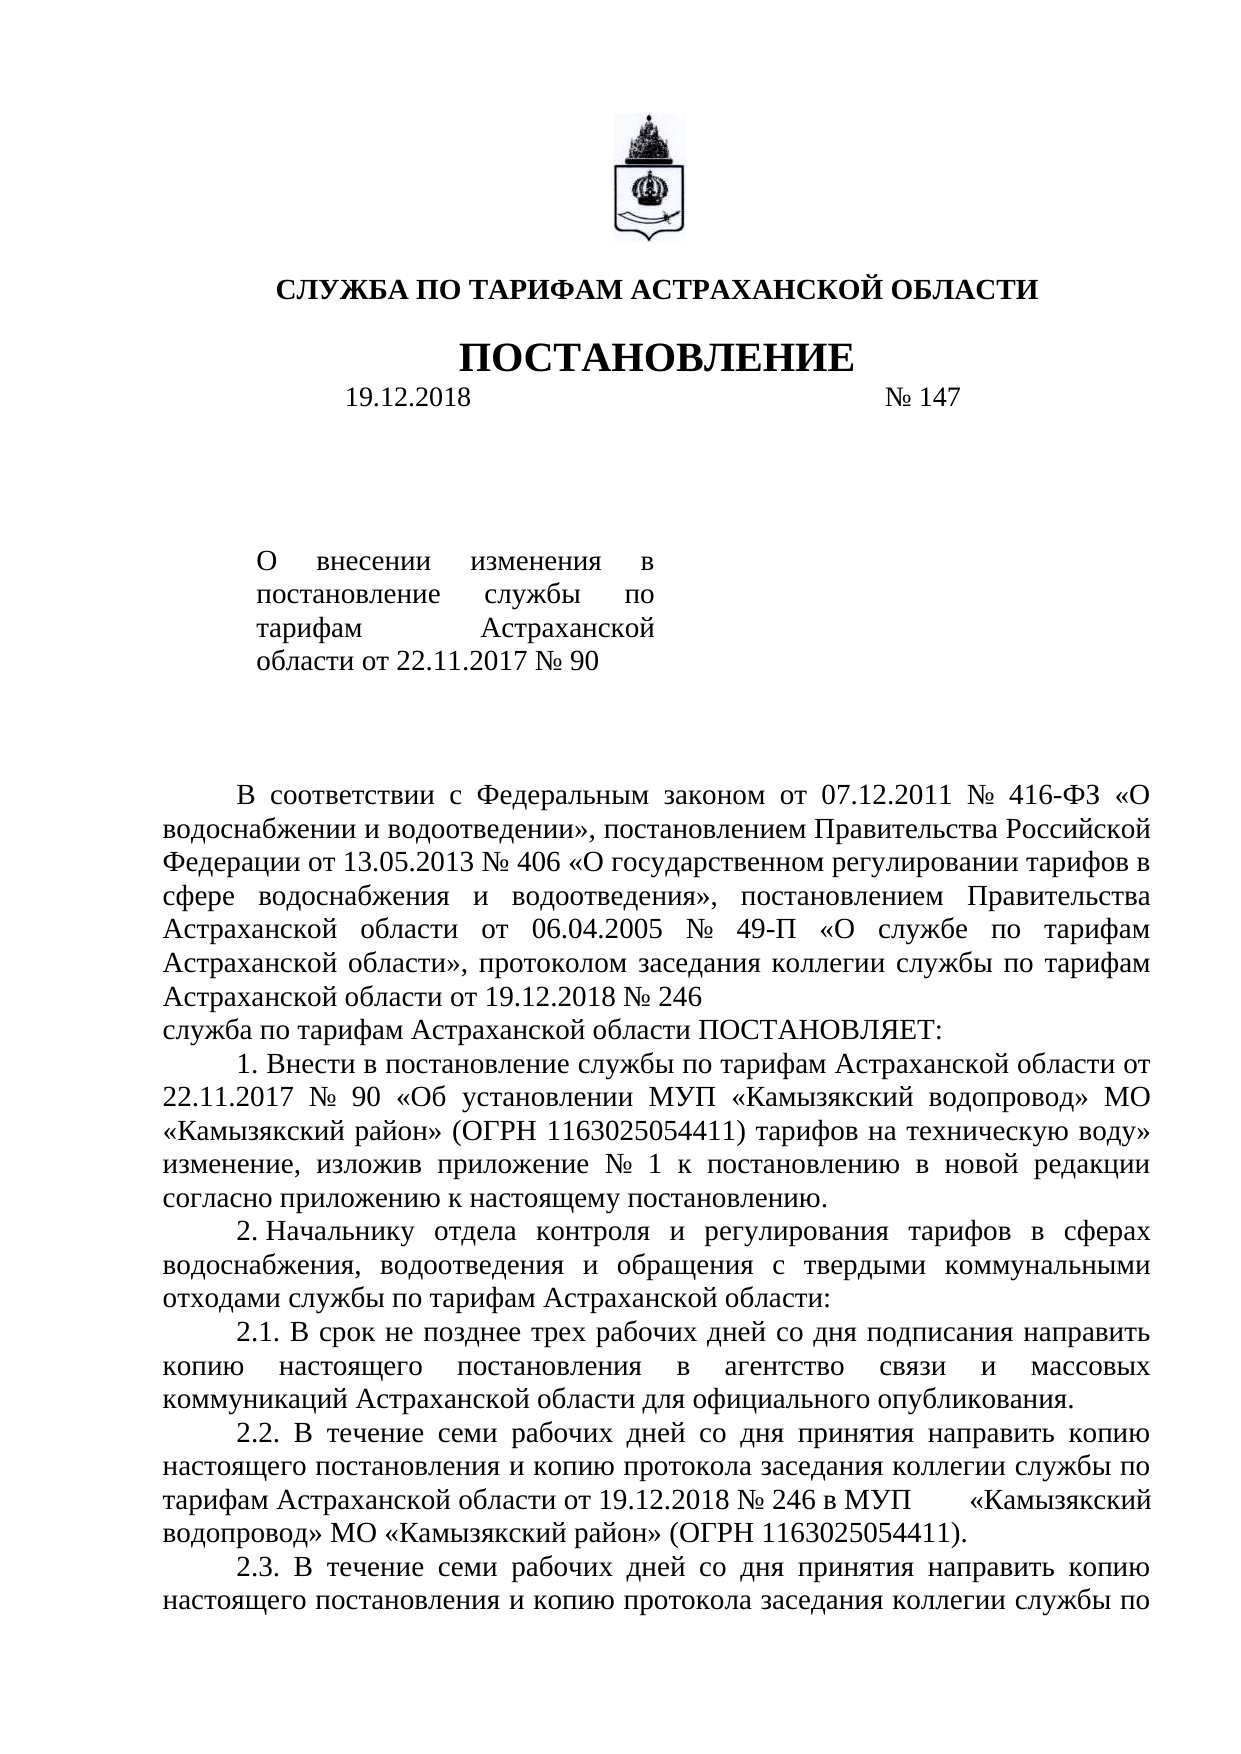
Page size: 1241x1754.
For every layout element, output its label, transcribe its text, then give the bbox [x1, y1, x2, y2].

table_header О внесении изменения в постановление службы по тарифам Астраханской области от 22.11.2017 № 90 [182, 543, 669, 677]
text ПОСТАНОВЛЕНИЕ [162, 333, 1152, 381]
text СЛУЖБА ПО ТАРИФАМ АСТРАХАНСКОЙ ОБЛАСТИ [162, 277, 1152, 305]
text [162, 1549, 1152, 1616]
text 2.1. В срок не позднее трех рабочих дней со дня подписания направить копию настоящего постановления в агентство связи и массовых коммуникаций Астраханской области для официального опубликования. [162, 1314, 1152, 1415]
text 19.12.2018 № 147 [162, 381, 1152, 413]
text 1. Внести в постановление службы по тарифам Астраханской области от 22.11.2017 № 90 «Об установлении МУП «Камызякский водопровод» МО «Камызякский район» (ОГРН 1163025054411) тарифов на техническую воду» изменение, изложив приложение № 1 к постановлению в новой редакции согласно приложению к настоящему постановлению. [162, 1046, 1152, 1213]
text 2.2. В течение семи рабочих дней со дня принятия направить копию настоящего постановления и копию протокола заседания коллегии службы по тарифам Астраханской области от 19.12.2018 № 246 в МУП «Камызякский водопровод» МО «Камызякский район» (ОГРН 1163025054411). [162, 1415, 1152, 1549]
picture [613, 113, 686, 243]
text служба по тарифам Астраханской области ПОСТАНОВЛЯЕТ: [162, 1012, 1152, 1046]
text В соответствии с Федеральным законом от 07.12.2011 № 416-ФЗ «О водоснабжении и водоотведении», постановлением Правительства Российской Федерации от 13.05.2013 № 406 «О государственном регулировании тарифов в сфере водоснабжения и водоотведения», постановлением Правительства Астраханской области от 06.04.2005 № 49-П «О службе по тарифам Астраханской области», протоколом заседания коллегии службы по тарифам Астраханской области от 19.12.2018 № 246 [162, 777, 1152, 1012]
text 2. Начальнику отдела контроля и регулирования тарифов в сферах водоснабжения, водоотведения и обращения с твердыми коммунальными отходами службы по тарифам Астраханской области: [162, 1213, 1152, 1314]
